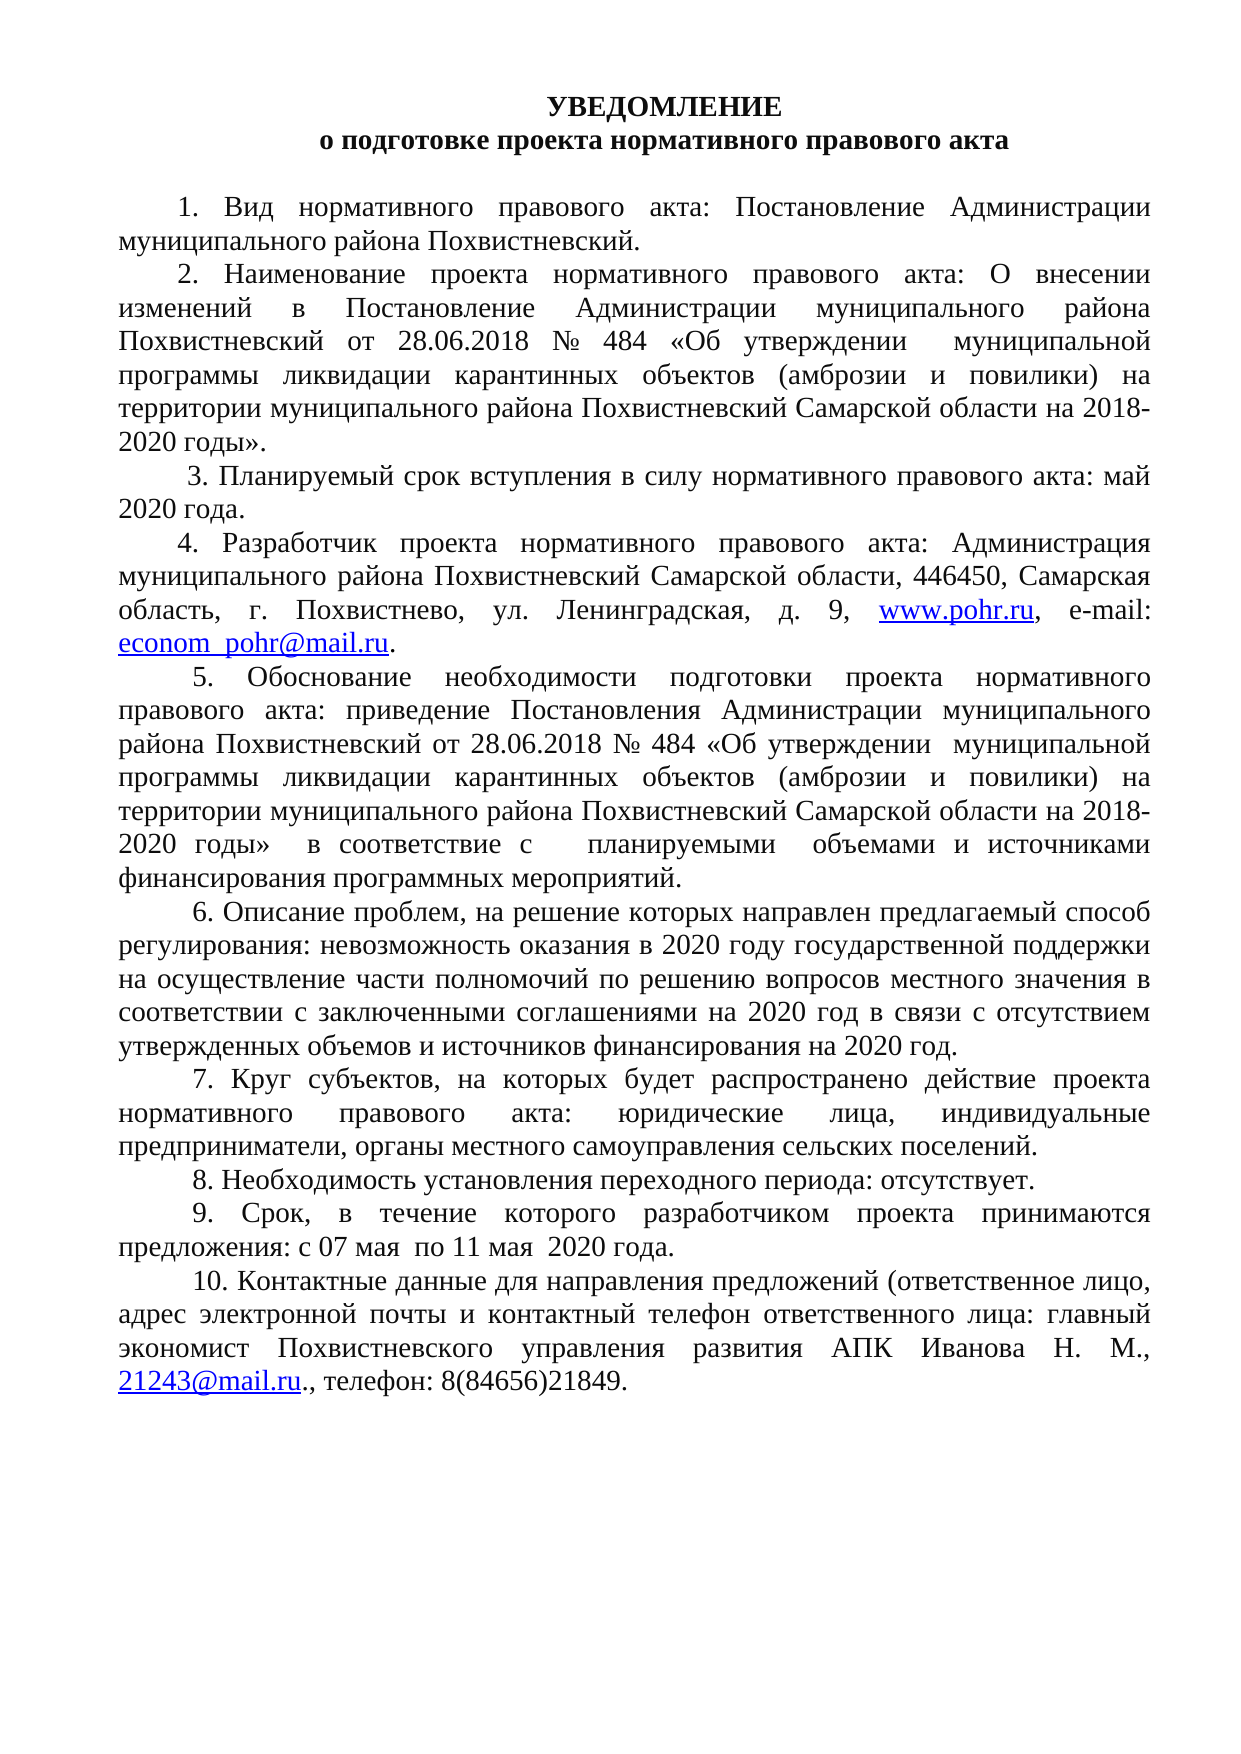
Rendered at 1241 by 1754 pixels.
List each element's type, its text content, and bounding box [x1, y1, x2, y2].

text 3. Планируемый срок вступления в силу нормативного правового акта: май 2020 года. [118, 458, 1152, 525]
text 1. Вид нормативного правового акта: Постановление Администрации муниципального района Похвистневский. [118, 189, 1152, 256]
text 7. Круг субъектов, на которых будет распространено действие проекта нормативного правового акта: юридические лица, индивидуальные предприниматели, органы местного самоуправления сельских поселений. [118, 1061, 1152, 1162]
text 6. Описание проблем, на решение которых направлен предлагаемый способ регулирования: невозможность оказания в 2020 году государственной поддержки на осуществление части полномочий по решению вопросов местного значения в соответствии с заключенными соглашениями на 2020 год в связи с отсутствием утвержденных объемов и источников финансирования на 2020 год. [118, 894, 1152, 1061]
text 9. Срок, в течение которого разработчиком проекта принимаются предложения: с 07 мая по 11 мая 2020 года. [118, 1196, 1152, 1263]
text 2. Наименование проекта нормативного правового акта: О внесении изменений в Постановление Администрации муниципального района Похвистневский от 28.06.2018 № 484 «Об утверждении муниципальной программы ликвидации карантинных объектов (амброзии и повилики) на территории муниципального района Похвистневский Самарской области на 2018-2020 годы». [118, 256, 1152, 458]
text 5. Обоснование необходимости подготовки проекта нормативного правового акта: приведение Постановления Администрации муниципального района Похвистневский от 28.06.2018 № 484 «Об утверждении муниципальной программы ликвидации карантинных объектов (амброзии и повилики) на территории муниципального района Похвистневский Самарской области на 2018-2020 годы» в соответствие с планируемыми объемами и источниками финансирования программных мероприятий. [118, 659, 1152, 894]
text 8. Необходимость установления переходного периода: отсутствует. [118, 1162, 1152, 1196]
text 4. Разработчик проекта нормативного правового акта: Администрация муниципального района Похвистневский Самарской области, 446450, Самарская область, г. Похвистнево, ул. Ленинградская, д. 9, www.pohr.ru, e-mail: econom_pohr@mail.ru. [118, 525, 1152, 659]
text УВЕДОМЛЕНИЕ [118, 89, 1152, 122]
text о подготовке проекта нормативного правового акта [118, 122, 1152, 156]
text 10. Контактные данные для направления предложений (ответственное лицо, адрес электронной почты и контактный телефон ответственного лица: главный экономист Похвистневского управления развития АПК Иванова Н. М., 21243@mail.ru., телефон: 8(84656)21849. [118, 1263, 1152, 1397]
